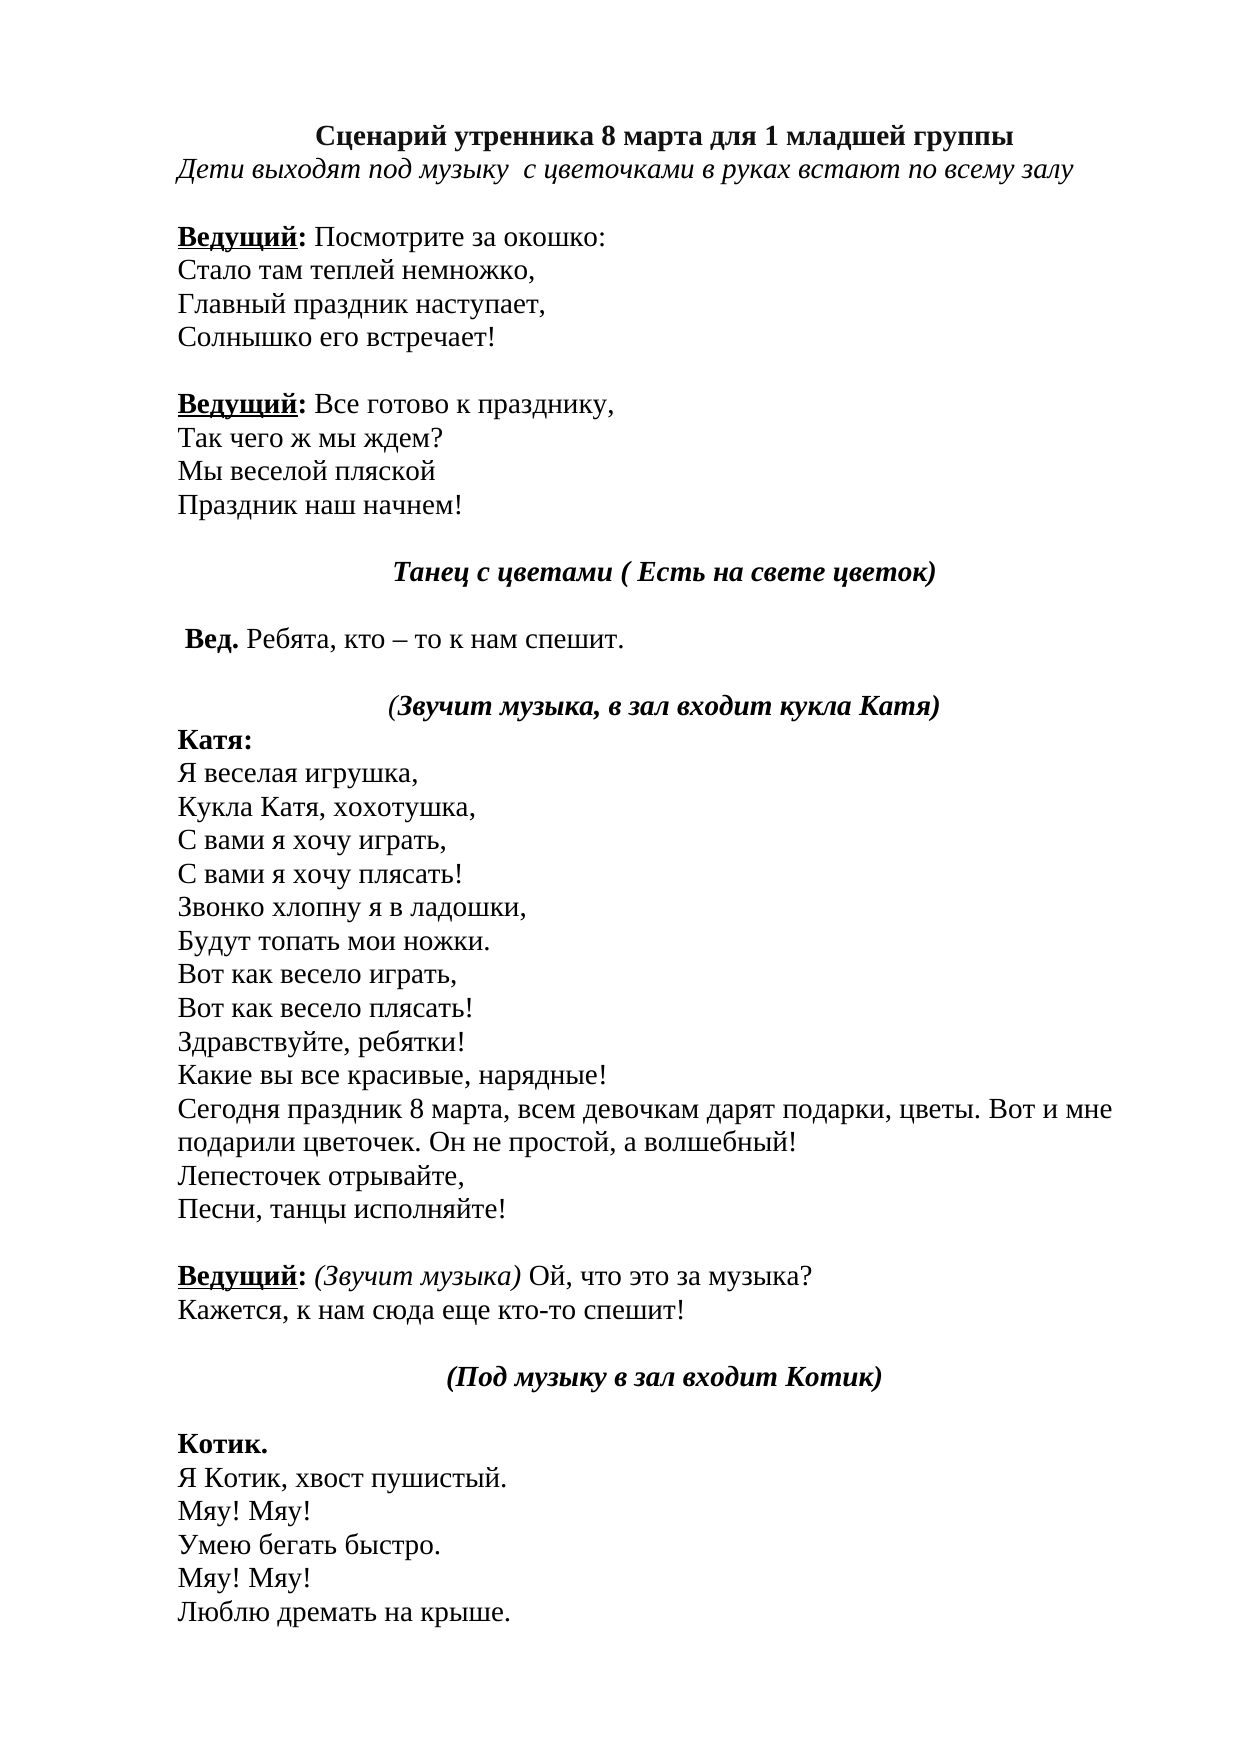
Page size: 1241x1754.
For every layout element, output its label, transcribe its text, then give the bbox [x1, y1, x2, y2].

text Мяу! Мяу! [177, 1493, 1152, 1527]
text Праздник наш начнем! [177, 487, 1152, 521]
text Я Котик, хвост пушистый. [177, 1460, 1152, 1493]
text Вот как весело играть, [177, 957, 1152, 990]
text Ведущий: Посмотрите за окошко: [177, 219, 1152, 252]
text Котик. [177, 1426, 1152, 1460]
text Мяу! Мяу! [177, 1560, 1152, 1594]
text Сценарий утренника 8 марта для 1 младшей группы [177, 118, 1152, 152]
text Кажется, к нам сюда еще кто-то спешит! [177, 1292, 1152, 1326]
text Танец с цветами ( Есть на свете цветок) [177, 554, 1152, 588]
text Здравствуйте, ребятки! [177, 1024, 1152, 1057]
text Умею бегать быстро. [177, 1527, 1152, 1560]
text Сегодня праздник 8 марта, всем девочкам дарят подарки, цветы. Вот и мне подарили цветочек. Он не простой, а волшебный! [177, 1091, 1152, 1158]
text Я веселая игрушка, [177, 755, 1152, 789]
text Катя: [177, 722, 1152, 755]
text (Под музыку в зал входит Котик) [177, 1359, 1152, 1393]
text Так чего ж мы ждем? [177, 420, 1152, 453]
text С вами я хочу играть, [177, 822, 1152, 856]
text Главный праздник наступает, [177, 286, 1152, 319]
text С вами я хочу плясать! [177, 856, 1152, 889]
text Ведущий: Все готово к празднику, [177, 386, 1152, 420]
text Стало там теплей немножко, [177, 252, 1152, 286]
text Люблю дремать на крыше. [177, 1594, 1152, 1627]
text Солнышко его встречает! [177, 319, 1152, 353]
text Ведущий: (Звучит музыка) Ой, что это за музыка? [177, 1258, 1152, 1292]
text Дети выходят под музыку с цветочками в руках встают по всему залу [177, 152, 1152, 185]
text Лепесточек отрывайте, [177, 1158, 1152, 1191]
text Вот как весело плясать! [177, 990, 1152, 1024]
text (Звучит музыка, в зал входит кукла Катя) [177, 688, 1152, 722]
text Какие вы все красивые, нарядные! [177, 1057, 1152, 1091]
text Мы веселой пляской [177, 453, 1152, 487]
text Кукла Катя, хохотушка, [177, 789, 1152, 822]
text Вед. Ребята, кто – то к нам спешит. [177, 621, 1152, 655]
text Будут топать мои ножки. [177, 923, 1152, 957]
text Звонко хлопну я в ладошки, [177, 889, 1152, 923]
text Песни, танцы исполняйте! [177, 1191, 1152, 1225]
